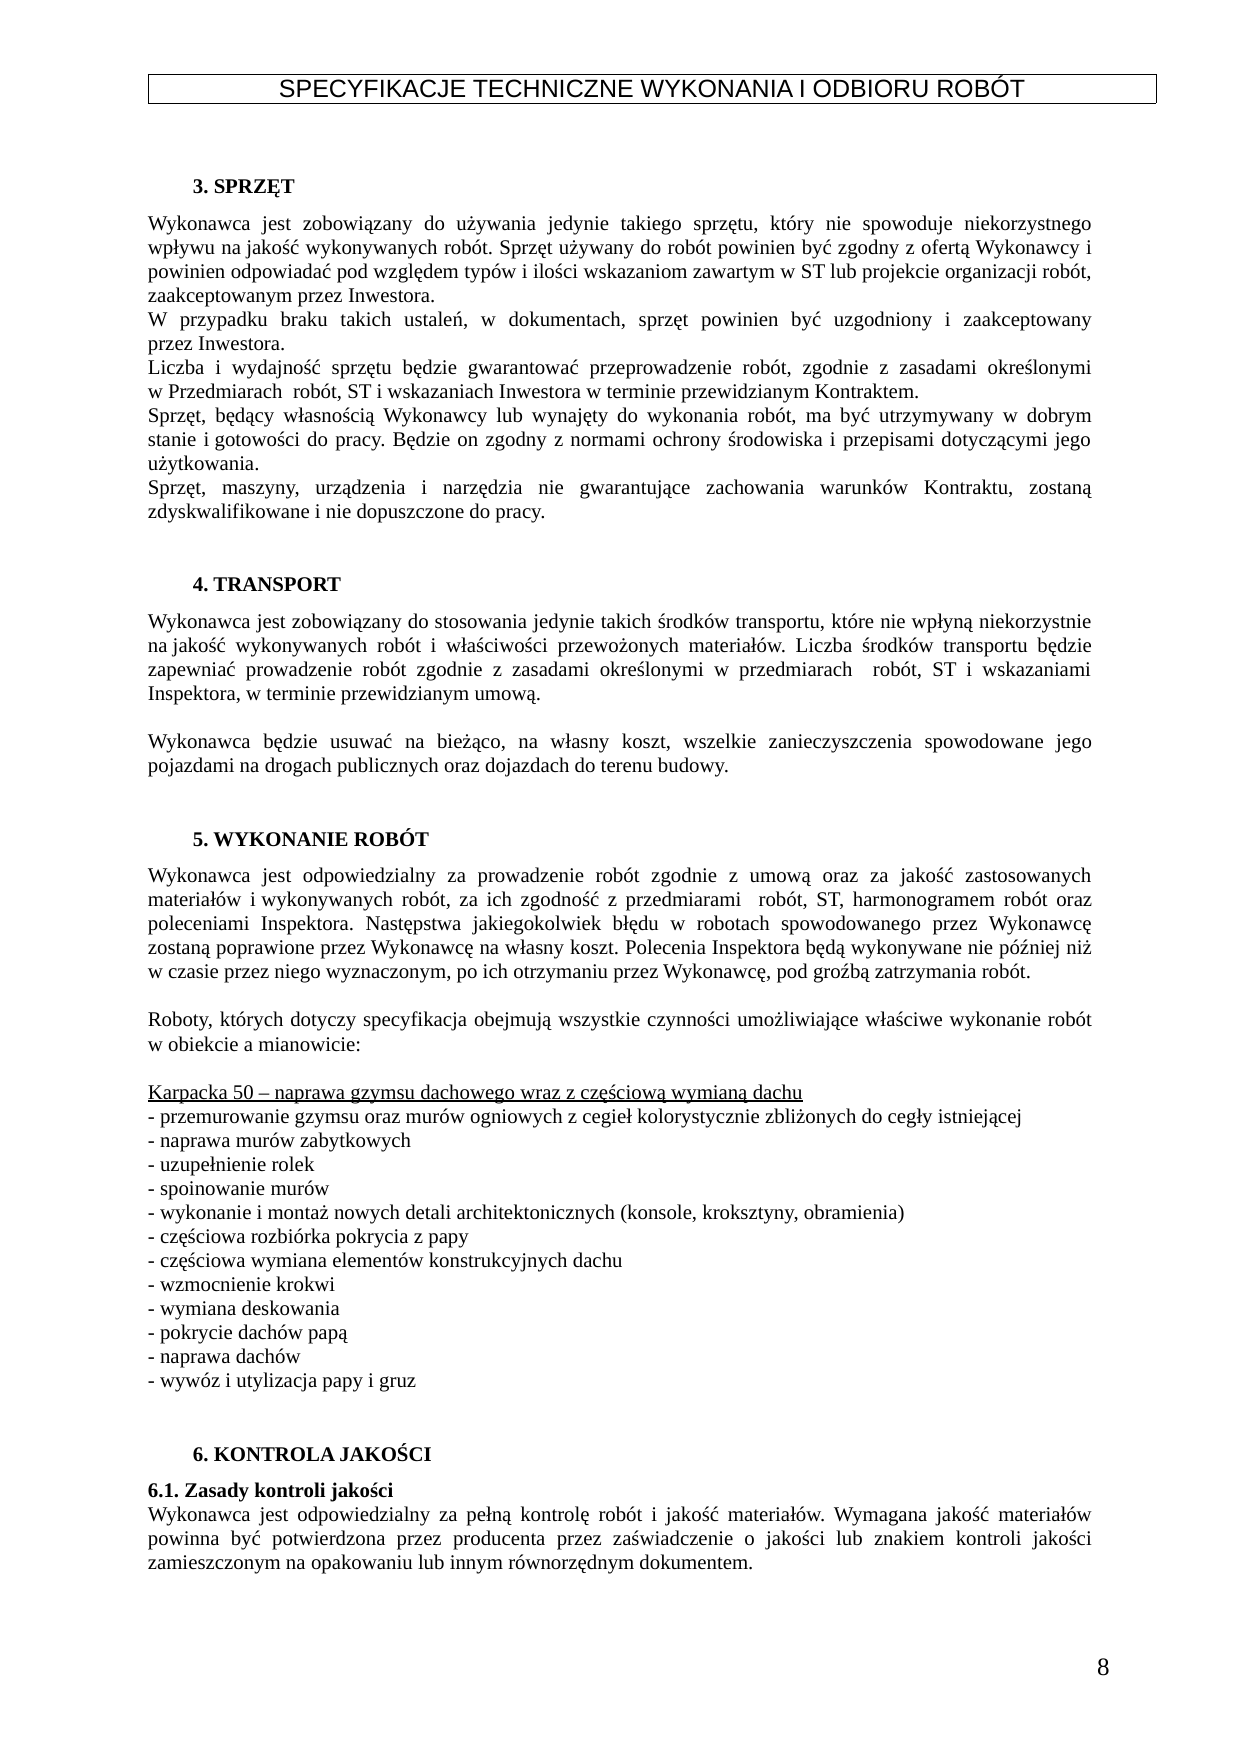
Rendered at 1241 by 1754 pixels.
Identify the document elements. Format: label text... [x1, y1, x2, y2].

text Sprzęt, będący własnością Wykonawcy lub wynajęty do wykonania robót, ma być utrzymywany w dobrym stanie i gotowości do pracy. Będzie on zgodny z normami ochrony środowiska i przepisami dotyczącymi jego użytkowania. [148, 403, 1093, 475]
text Liczba i wydajność sprzętu będzie gwarantować przeprowadzenie robót, zgodnie z zasadami określonymi w Przedmiarach robót, ST i wskazaniach Inwestora w terminie przewidzianym Kontraktem. [148, 355, 1093, 403]
text Wykonawca jest odpowiedzialny za prowadzenie robót zgodnie z umową oraz za jakość zastosowanych materiałów i wykonywanych robót, za ich zgodność z przedmiarami robót, ST, harmonogramem robót oraz poleceniami Inspektora. Następstwa jakiegokolwiek błędu w robotach spowodowanego przez Wykonawcę zostaną poprawione przez Wykonawcę na własny koszt. Polecenia Inspektora będą wykonywane nie później niż w czasie przez niego wyznaczonym, po ich otrzymaniu przez Wykonawcę, pod groźbą zatrzymania robót. [148, 863, 1093, 983]
text - naprawa murów zabytkowych [148, 1128, 1093, 1152]
subtitle 6. KONTROLA JAKOŚCI [148, 1441, 1093, 1466]
text Wykonawca będzie usuwać na bieżąco, na własny koszt, wszelkie zanieczyszczenia spowodowane jego pojazdami na drogach publicznych oraz dojazdach do terenu budowy. [148, 729, 1093, 777]
text - częściowa rozbiórka pokrycia z papy [148, 1224, 1093, 1248]
text - wymiana deskowania [148, 1296, 1093, 1320]
text Sprzęt, maszyny, urządzenia i narzędzia nie gwarantujące zachowania warunków Kontraktu, zostaną zdyskwalifikowane i nie dopuszczone do pracy. [148, 475, 1093, 523]
text - naprawa dachów [148, 1344, 1093, 1368]
text - spoinowanie murów [148, 1176, 1093, 1200]
text Wykonawca jest zobowiązany do używania jedynie takiego sprzętu, który nie spowoduje niekorzystnego wpływu na jakość wykonywanych robót. Sprzęt używany do robót powinien być zgodny z ofertą Wykonawcy i powinien odpowiadać pod względem typów i ilości wskazaniom zawartym w ST lub projekcie organizacji robót, zaakceptowanym przez Inwestora. [148, 211, 1093, 307]
text Roboty, których dotyczy specyfikacja obejmują wszystkie czynności umożliwiające właściwe wykonanie robót w obiekcie a mianowicie: [148, 1007, 1093, 1056]
text - wzmocnienie krokwi [148, 1272, 1093, 1296]
text - częściowa wymiana elementów konstrukcyjnych dachu [148, 1248, 1093, 1272]
text Wykonawca jest zobowiązany do stosowania jedynie takich środków transportu, które nie wpłyną niekorzystnie na jakość wykonywanych robót i właściwości przewożonych materiałów. Liczba środków transportu będzie zapewniać prowadzenie robót zgodnie z zasadami określonymi w przedmiarach robót, ST i wskazaniami Inspektora, w terminie przewidzianym umową. [148, 609, 1093, 705]
text - pokrycie dachów papą [148, 1320, 1093, 1344]
text 6.1. Zasady kontroli jakości [148, 1478, 1093, 1502]
text W przypadku braku takich ustaleń, w dokumentach, sprzęt powinien być uzgodniony i zaakceptowany przez Inwestora. [148, 307, 1093, 355]
text - wywóz i utylizacja papy i gruz [148, 1368, 1093, 1392]
subtitle 3. SPRZĘT [148, 174, 1093, 198]
text Wykonawca jest odpowiedzialny za pełną kontrolę robót i jakość materiałów. Wymagana jakość materiałów powinna być potwierdzona przez producenta przez zaświadczenie o jakości lub znakiem kontroli jakości zamieszczonym na opakowaniu lub innym równorzędnym dokumentem. [148, 1502, 1093, 1574]
subtitle 4. TRANSPORT [148, 572, 1093, 596]
text Karpacka 50 – naprawa gzymsu dachowego wraz z częściową wymianą dachu [148, 1079, 1093, 1104]
text - uzupełnienie rolek [148, 1152, 1093, 1176]
text - wykonanie i montaż nowych detali architektonicznych (konsole, kroksztyny, obramienia) [148, 1200, 1093, 1224]
text - przemurowanie gzymsu oraz murów ogniowych z cegieł kolorystycznie zbliżonych do cegły istniejącej [148, 1104, 1093, 1128]
subtitle 5. WYKONANIE ROBÓT [148, 826, 1093, 851]
